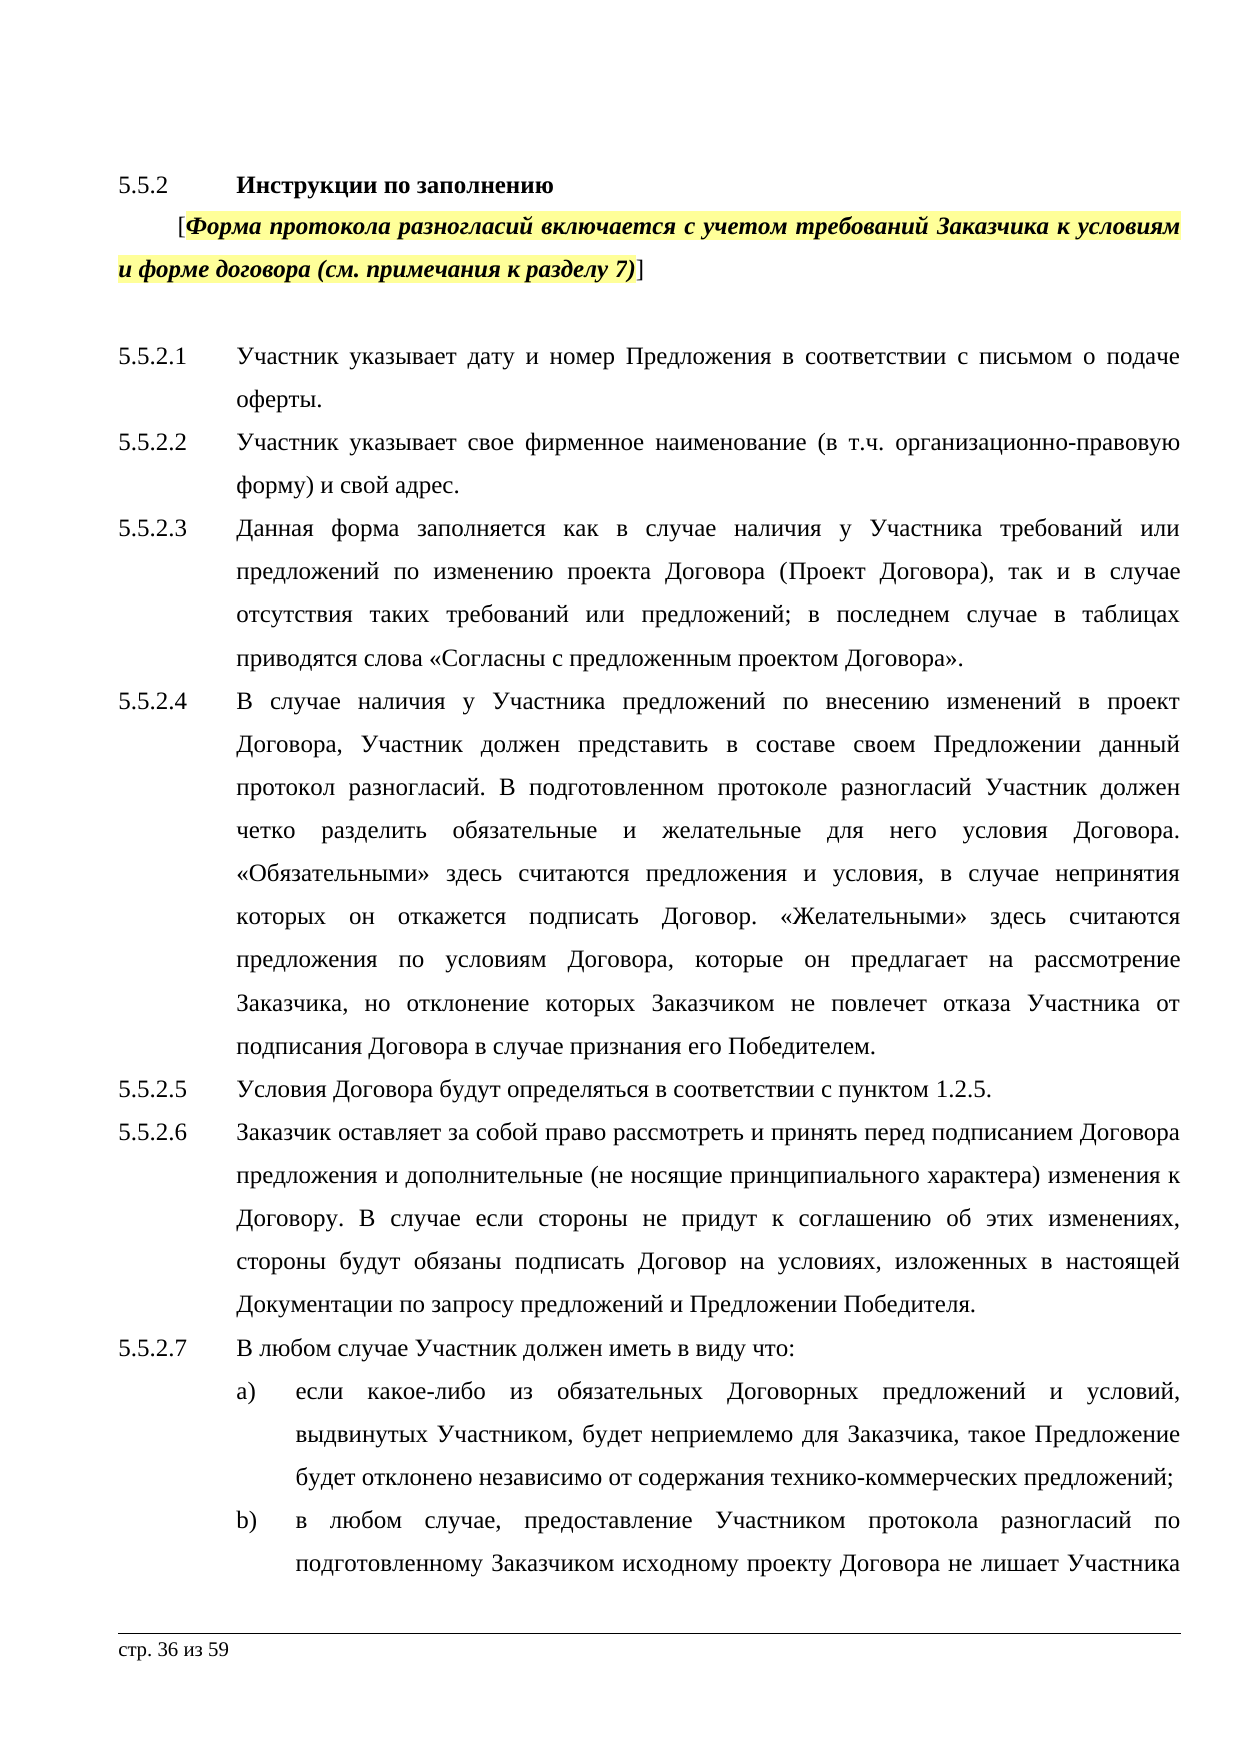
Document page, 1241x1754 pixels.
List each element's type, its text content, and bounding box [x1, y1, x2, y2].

text Условия Договора будут определяться в соответствии с пунктом 1.2.5. [118, 1074, 1181, 1103]
text В случае наличия у Участника предложений по внесению изменений в проект Договора, Участник должен представить в составе своем Предложении данный протокол разногласий. В подготовленном протоколе разногласий Участник должен четко разделить обязательные и желательные для него условия Договора. «Обязательными» здесь считаются предложения и условия, в случае непринятия которых он откажется подписать Договор. «Желательными» здесь считаются предложения по условиям Договора, которые он предлагает на рассмотрение Заказчика, но отклонение которых Заказчиком не повлечет отказа Участника от подписания Договора в случае признания его Победителем. [118, 686, 1181, 1059]
text если какое-либо из обязательных Договорных предложений и условий, выдвинутых Участником, будет неприемлемо для Заказчика, такое Предложение будет отклонено независимо от содержания технико-коммерческих предложений; [236, 1376, 1181, 1491]
text [Форма протокола разногласий включается с учетом требований Заказчика к условиям и форме договора (см. примечания к разделу 7)] [118, 211, 1181, 283]
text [236, 1505, 1181, 1577]
text Участник указывает дату и номер Предложения в соответствии с письмом о подаче оферты. [118, 341, 1181, 413]
text Заказчик оставляет за собой право рассмотреть и принять перед подписанием Договора предложения и дополнительные (не носящие принципиального характера) изменения к Договору. В случае если стороны не придут к соглашению об этих изменениях, стороны будут обязаны подписать Договор на условиях, изложенных в настоящей Документации по запросу предложений и Предложении Победителя. [118, 1117, 1181, 1318]
text Инструкции по заполнению [118, 170, 1181, 199]
text Данная форма заполняется как в случае наличия у Участника требований или предложений по изменению проекта Договора (Проект Договора), так и в случае отсутствия таких требований или предложений; в последнем случае в таблицах приводятся слова «Согласны с предложенным проектом Договора». [118, 513, 1181, 671]
text В любом случае Участник должен иметь в виду что: [118, 1333, 1181, 1361]
text Участник указывает свое фирменное наименование (в т.ч. организационно-правовую форму) и свой адрес. [118, 427, 1181, 499]
